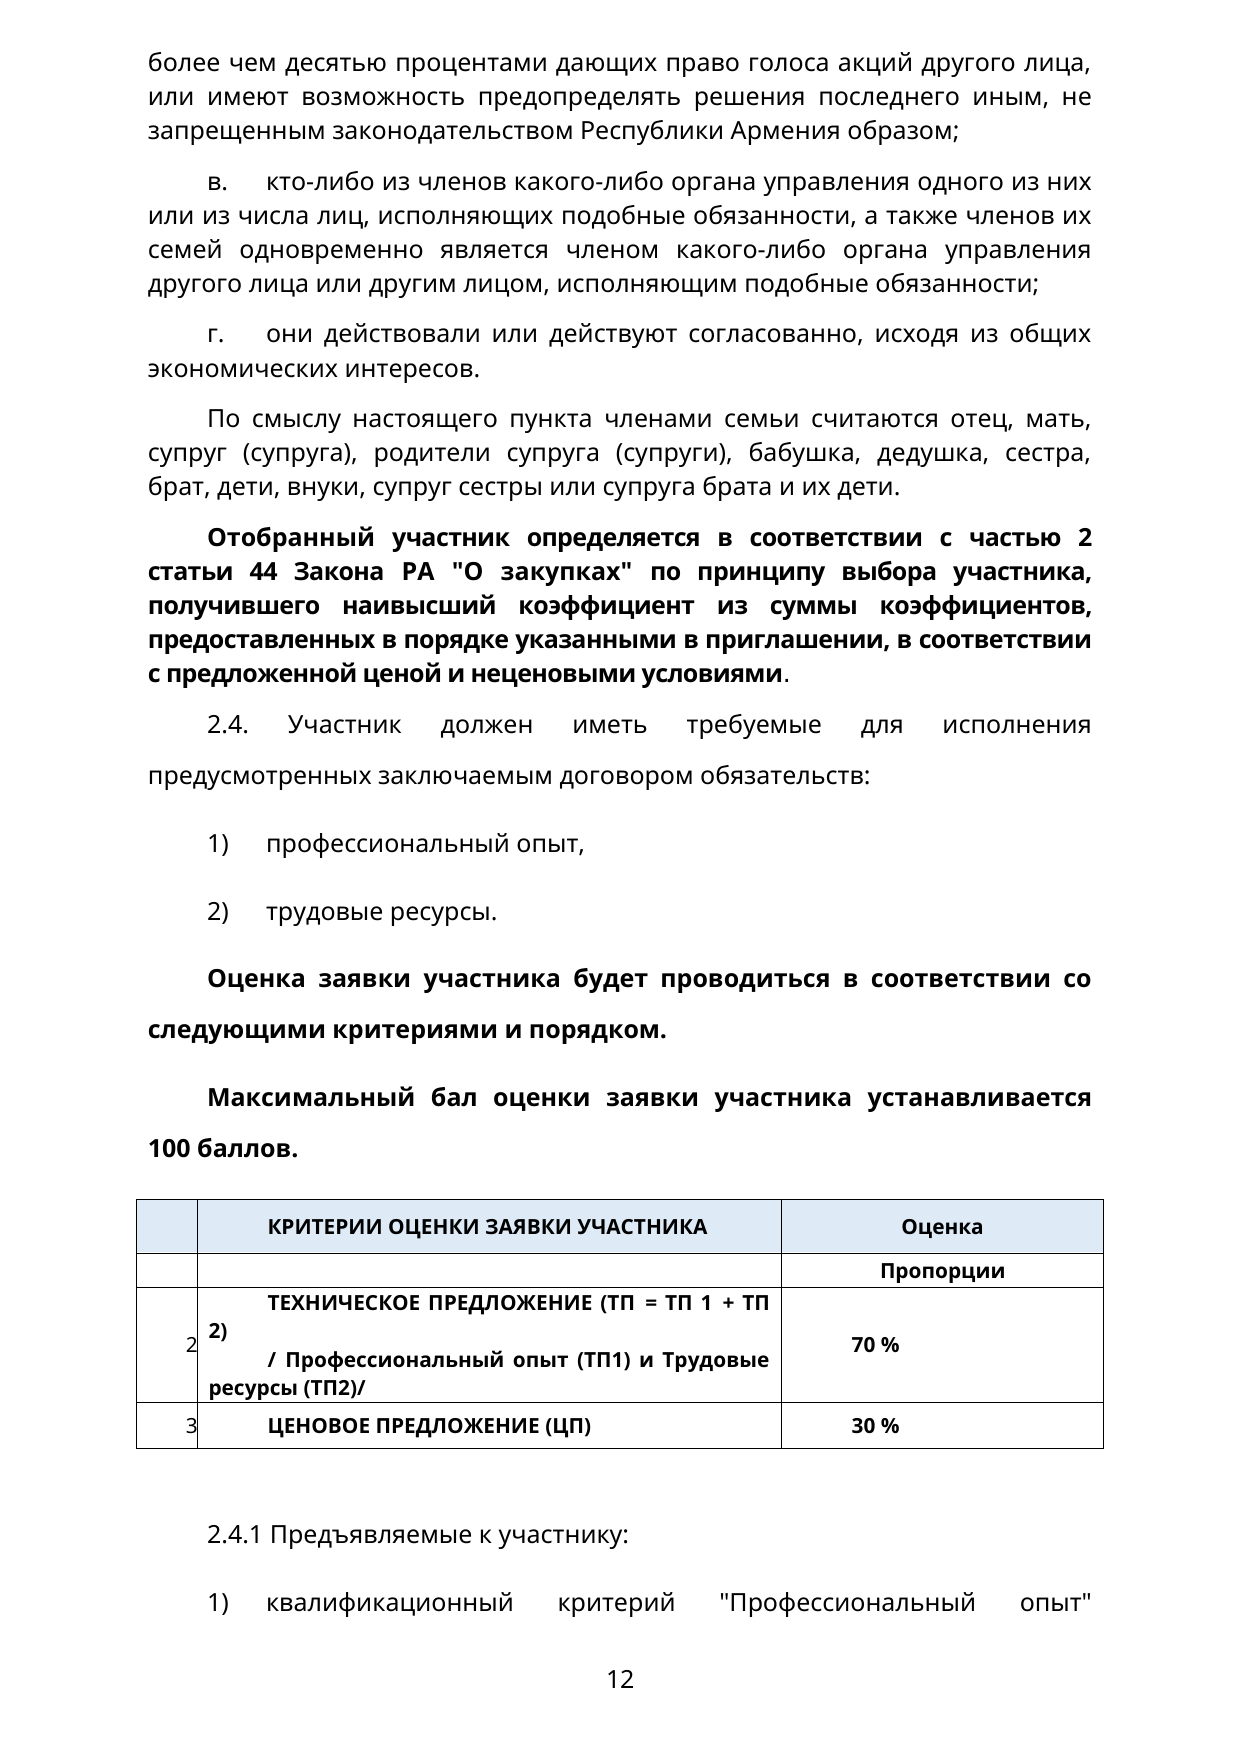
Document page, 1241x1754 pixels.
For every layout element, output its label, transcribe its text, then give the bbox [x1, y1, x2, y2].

table_header КРИТЕРИИ ОЦЕНКИ ЗАЯВКИ УЧАСТНИКА [198, 1200, 781, 1252]
table_cell 2 [137, 1288, 197, 1402]
table_cell [137, 1254, 197, 1287]
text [148, 44, 1092, 147]
text По смыслу настоящего пункта членами семьи считаются отец, мать, супруг (супруга), родители супруга (супруги), бабушка, дедушка, сестра, брат, дети, внуки, супруг сестры или супруга брата и их дети. [148, 401, 1092, 503]
text в. кто-либо из членов какого-либо органа управления одного из них или из числа лиц, исполняющих подобные обязанности, а также членов их семей одновременно является членом какого-либо органа управления другого лица или другим лицом, исполняющим подобные обязанности; [148, 163, 1092, 299]
text 2.4. Участник должен иметь требуемые для исполнения предусмотренных заключаемым договором обязательств: [148, 707, 1092, 792]
table_header [137, 1200, 197, 1252]
text 2) трудовые ресурсы. [148, 893, 1092, 927]
table_cell 30 % [782, 1403, 1103, 1448]
table_cell 3 [137, 1403, 197, 1448]
table_cell ЦЕНОВОЕ ПРЕДЛОЖЕНИЕ (ЦП) [198, 1403, 781, 1448]
text Оценка заявки участника будет проводиться в соответствии со следующими критериями и порядком. [148, 961, 1092, 1046]
table_cell ТЕХНИЧЕСКОЕ ПРЕДЛОЖЕНИЕ (ТП = ТП 1 + ТП 2) / Профессиональный опыт (ТП1) и Трудовые ресурсы (ТП2)/ [198, 1288, 781, 1402]
table_cell 70 % [782, 1288, 1103, 1402]
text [148, 1585, 1092, 1619]
text Максимальный бал оценки заявки участника устанавливается 100 баллов. [148, 1080, 1092, 1165]
table_cell [198, 1254, 781, 1287]
text 2.4.1 Предъявляемые к участнику: [148, 1517, 1092, 1551]
text Отобранный участник определяется в соответствии с частью 2 статьи 44 Закона РА "О закупках" по принципу выбора участника, получившего наивысший коэффициент из суммы коэффициентов, предоставленных в порядке указанными в приглашении, в соответствии с предложенной ценой и неценовыми условиями. [148, 520, 1092, 690]
table_cell Пропорции [782, 1254, 1103, 1287]
table_header Оценка [782, 1200, 1103, 1252]
text г. они действовали или действуют согласованно, исходя из общих экономических интересов. [148, 316, 1092, 384]
text 1) профессиональный опыт, [148, 826, 1092, 859]
